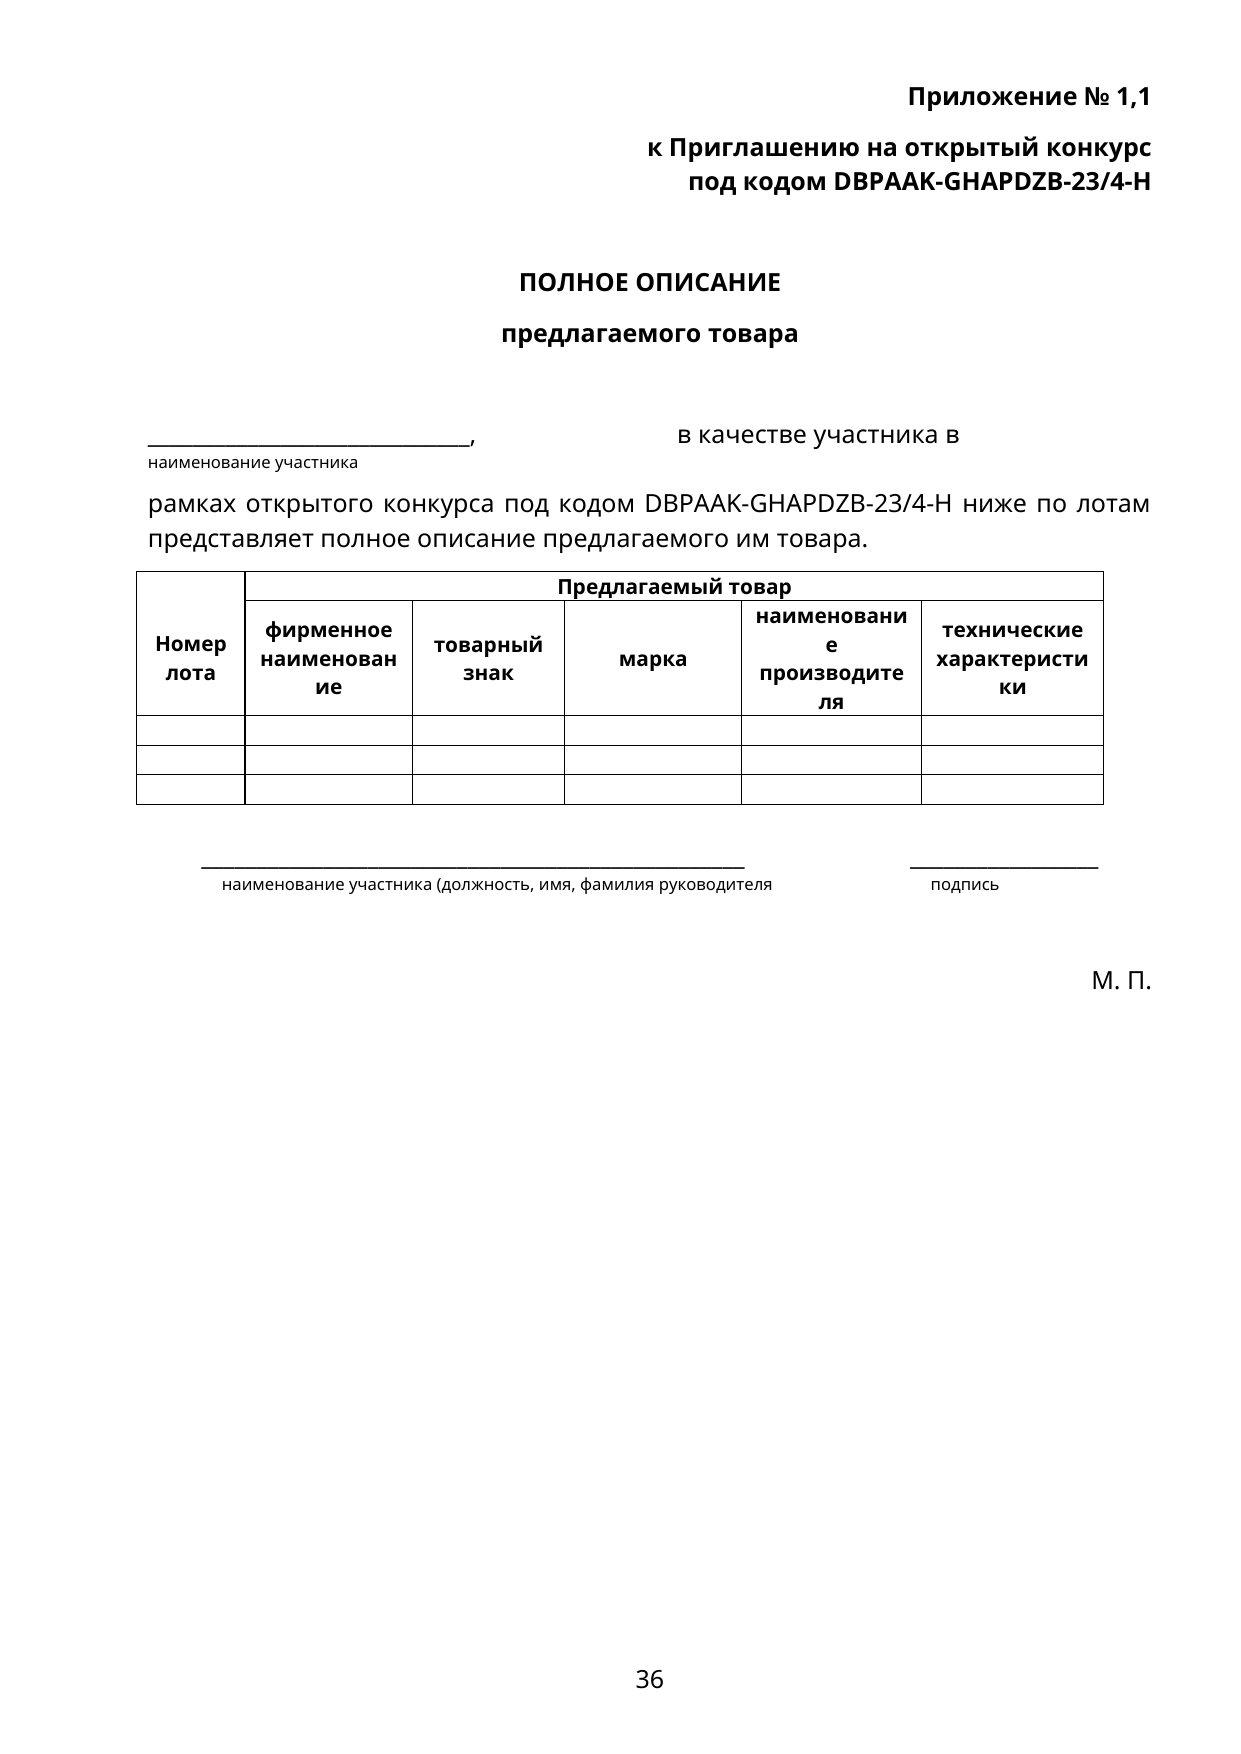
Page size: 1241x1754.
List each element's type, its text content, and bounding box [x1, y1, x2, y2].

table_cell [922, 775, 1103, 804]
table_cell [742, 716, 921, 745]
text рамках открытого конкурса под кодом DBPAAK-GHAPDZB-23/4-H ниже по лотам представляет полное описание предлагаемого им товара. [148, 486, 1152, 554]
table_cell [922, 716, 1103, 745]
table_cell наименование производителя [742, 601, 921, 715]
table_cell товарный знак [413, 601, 564, 715]
text наименование участника [148, 451, 1152, 474]
subtitle Приложение № 1,1 [148, 78, 1152, 112]
table_cell [137, 716, 244, 745]
subtitle предлагаемого товара [207, 315, 1093, 349]
table_cell [413, 716, 564, 745]
table_cell [922, 746, 1103, 774]
table_cell [413, 775, 564, 804]
table_cell [413, 746, 564, 774]
table_cell [246, 746, 412, 774]
table_cell марка [565, 601, 741, 715]
table_cell [137, 746, 244, 774]
table_cell [246, 716, 412, 745]
table_cell [246, 775, 412, 804]
table_cell [565, 775, 741, 804]
text _____________________________, в качестве участника в [148, 417, 1152, 451]
table_cell технические характеристики [922, 601, 1103, 715]
text к Приглашению на открытый конкурс под кодом DBPAAK-GHAPDZB-23/4-H [148, 129, 1152, 197]
subtitle ПОЛНОЕ ОПИСАНИЕ [207, 265, 1093, 299]
table_cell [742, 746, 921, 774]
table_cell фирменное наименование [246, 601, 412, 715]
text М. П. [148, 963, 1152, 997]
table_cell [137, 775, 244, 804]
text _________________________________________________ _________________ [148, 839, 1152, 873]
table_header Номер лота [137, 572, 244, 715]
table_header Предлагаемый товар [246, 572, 1103, 600]
table_cell [742, 775, 921, 804]
text наименование участника (должность, имя, фамилия руководителя подпись [222, 873, 1152, 896]
table_cell [565, 716, 741, 745]
table_cell [565, 746, 741, 774]
